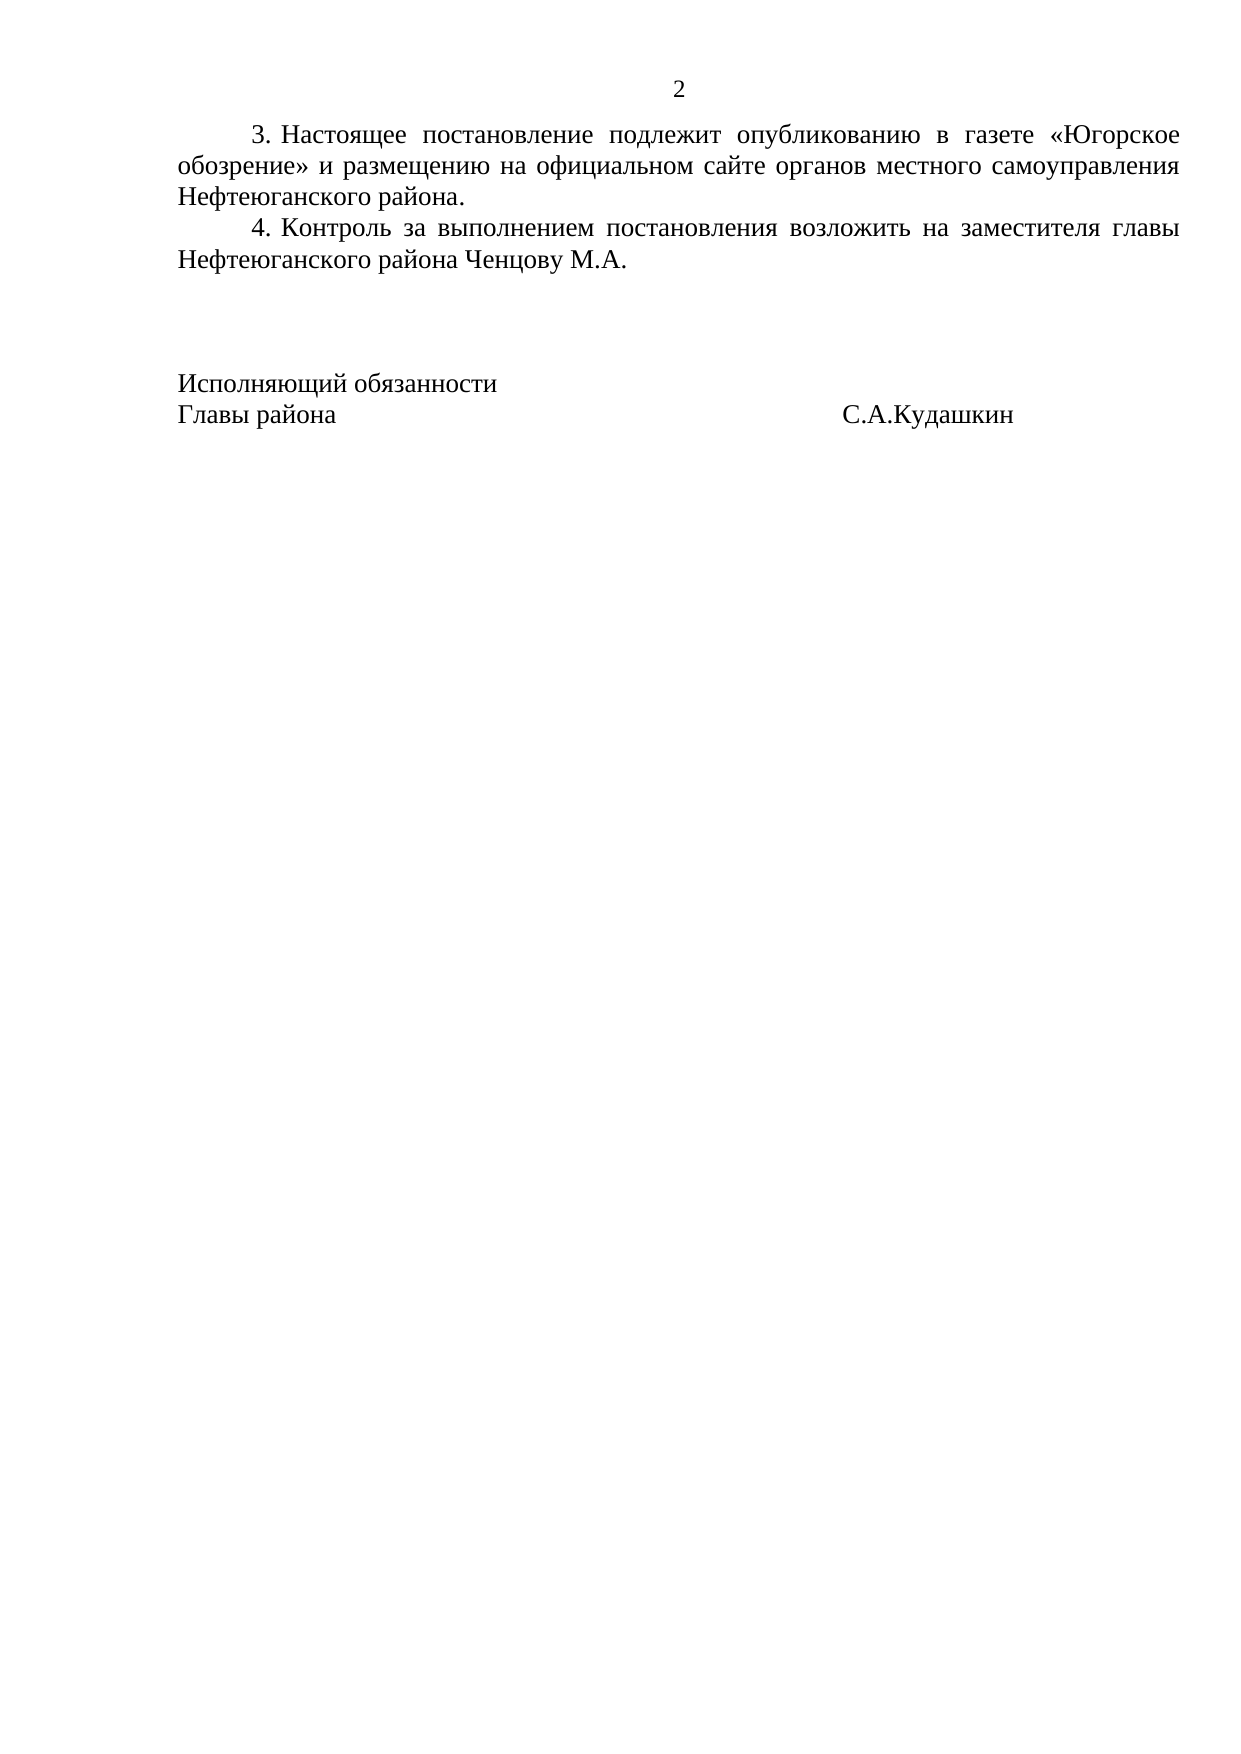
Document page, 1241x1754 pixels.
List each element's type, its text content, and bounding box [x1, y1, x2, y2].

list Контроль за выполнением постановления возложить на заместителя главы Нефтеюганского района Ченцову М.А. [177, 212, 1181, 274]
list Настоящее постановление подлежит опубликованию в газете «Югорское обозрение» и размещению на официальном сайте органов местного самоуправления Нефтеюганского района. [177, 118, 1181, 212]
text Главы района С.А.Кудашкин [177, 398, 1181, 429]
text Исполняющий обязанности [177, 367, 1181, 398]
